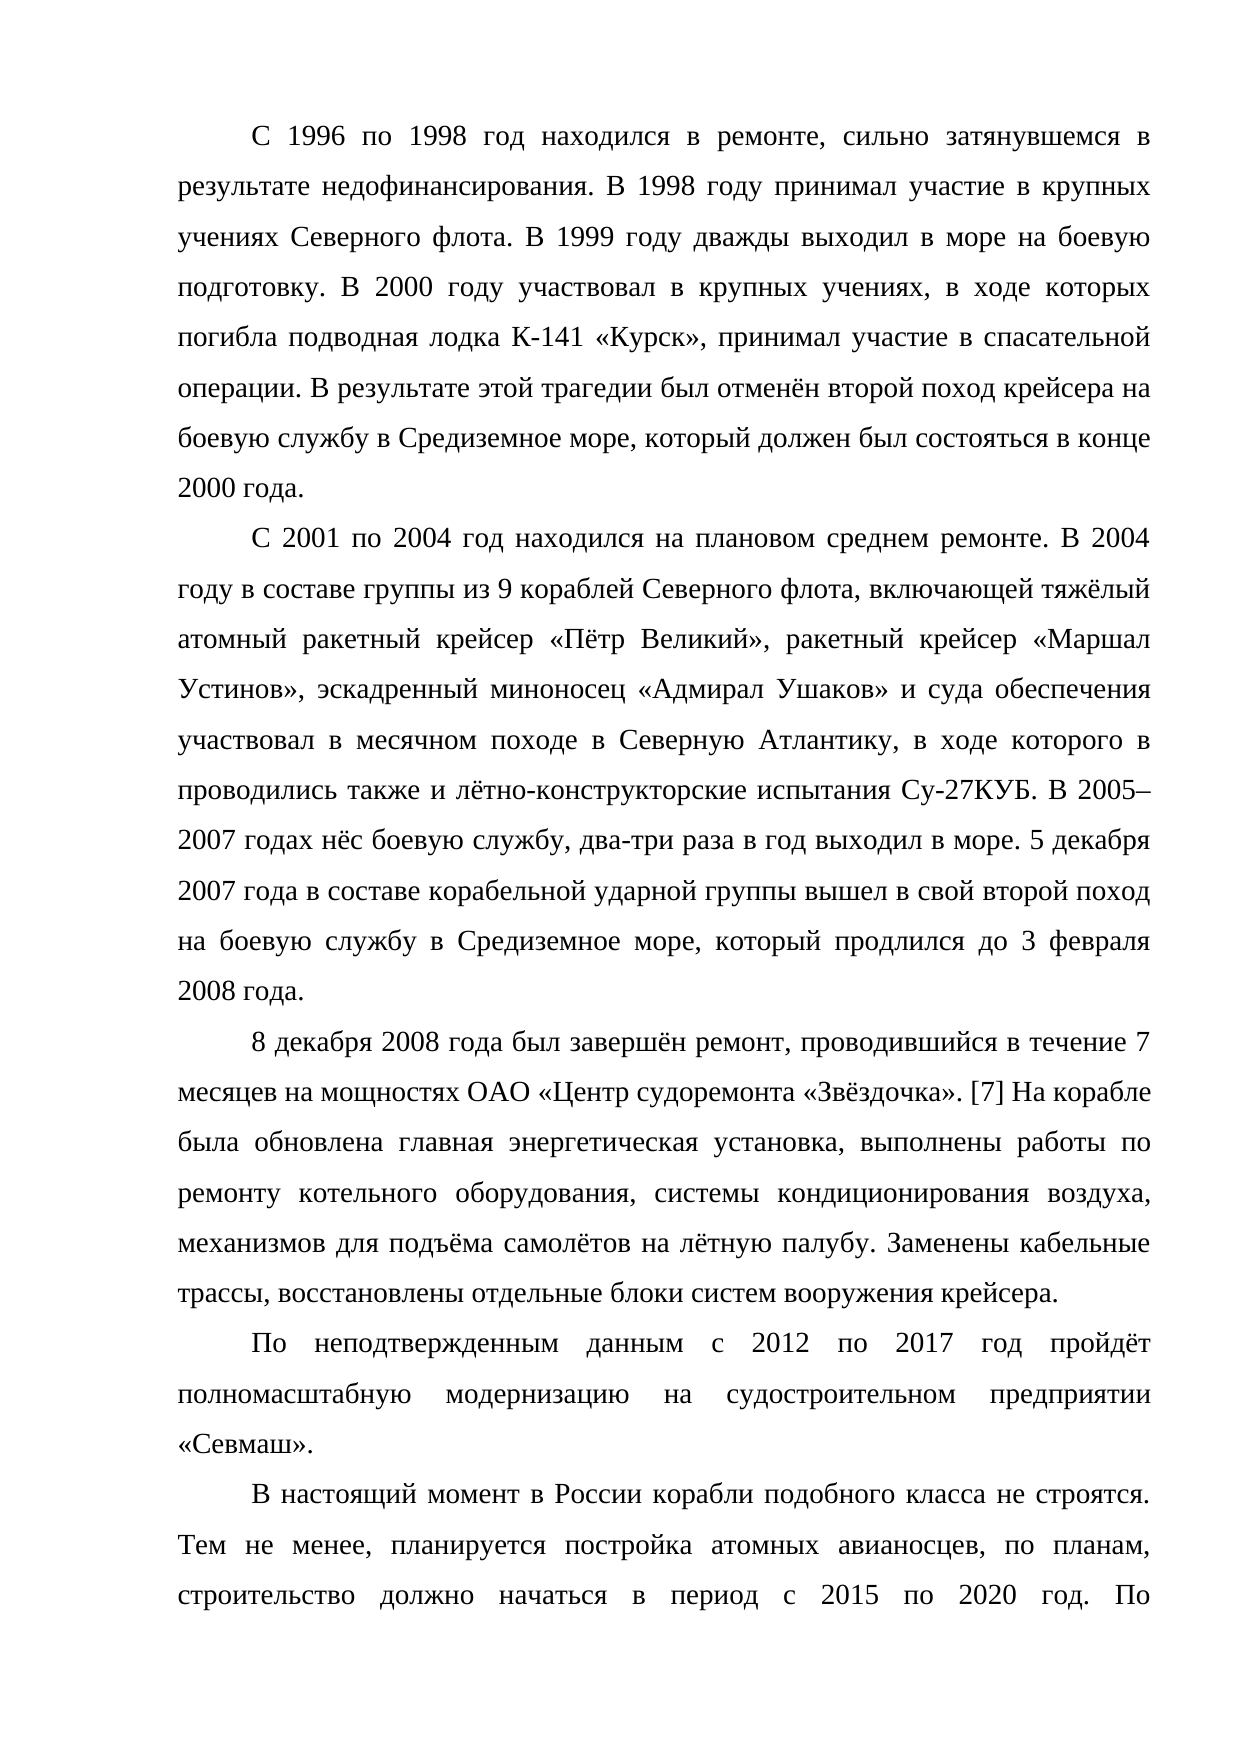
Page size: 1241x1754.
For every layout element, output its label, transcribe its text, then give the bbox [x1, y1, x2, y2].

text По неподтвержденным данным с 2012 по 2017 год пройдёт полномасштабную модернизацию на судостроительном предприятии «Севмаш». [177, 1326, 1152, 1460]
text 8 декабря 2008 года был завершён ремонт, проводившийся в течение 7 месяцев на мощностях ОАО «Центр судоремонта «Звёздочка». [7] На корабле была обновлена главная энергетическая установка, выполнены работы по ремонту котельного оборудования, системы кондиционирования воздуха, механизмов для подъёма самолётов на лётную палубу. Заменены кабельные трассы, восстановлены отдельные блоки систем вооружения крейсера. [177, 1024, 1152, 1309]
text С 1996 по 1998 год находился в ремонте, сильно затянувшемся в результате недофинансирования. В 1998 году принимал участие в крупных учениях Северного флота. В 1999 году дважды выходил в море на боевую подготовку. В 2000 году участвовал в крупных учениях, в ходе которых погибла подводная лодка К-141 «Курск», принимал участие в спасательной операции. В результате этой трагедии был отменён второй поход крейсера на боевую службу в Средиземное море, который должен был состояться в конце 2000 года. [177, 118, 1152, 504]
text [177, 1477, 1152, 1611]
text С 2001 по 2004 год находился на плановом среднем ремонте. В 2004 году в составе группы из 9 кораблей Северного флота, включающей тяжёлый атомный ракетный крейсер «Пётр Великий», ракетный крейсер «Маршал Устинов», эскадренный миноносец «Адмирал Ушаков» и суда обеспечения участвовал в месячном походе в Северную Атлантику, в ходе которого в проводились также и лётно-конструкторские испытания Су-27КУБ. В 2005–2007 годах нёс боевую службу, два-три раза в год выходил в море. 5 декабря 2007 года в составе корабельной ударной группы вышел в свой второй поход на боевую службу в Средиземное море, который продлился до 3 февраля 2008 года. [177, 521, 1152, 1007]
